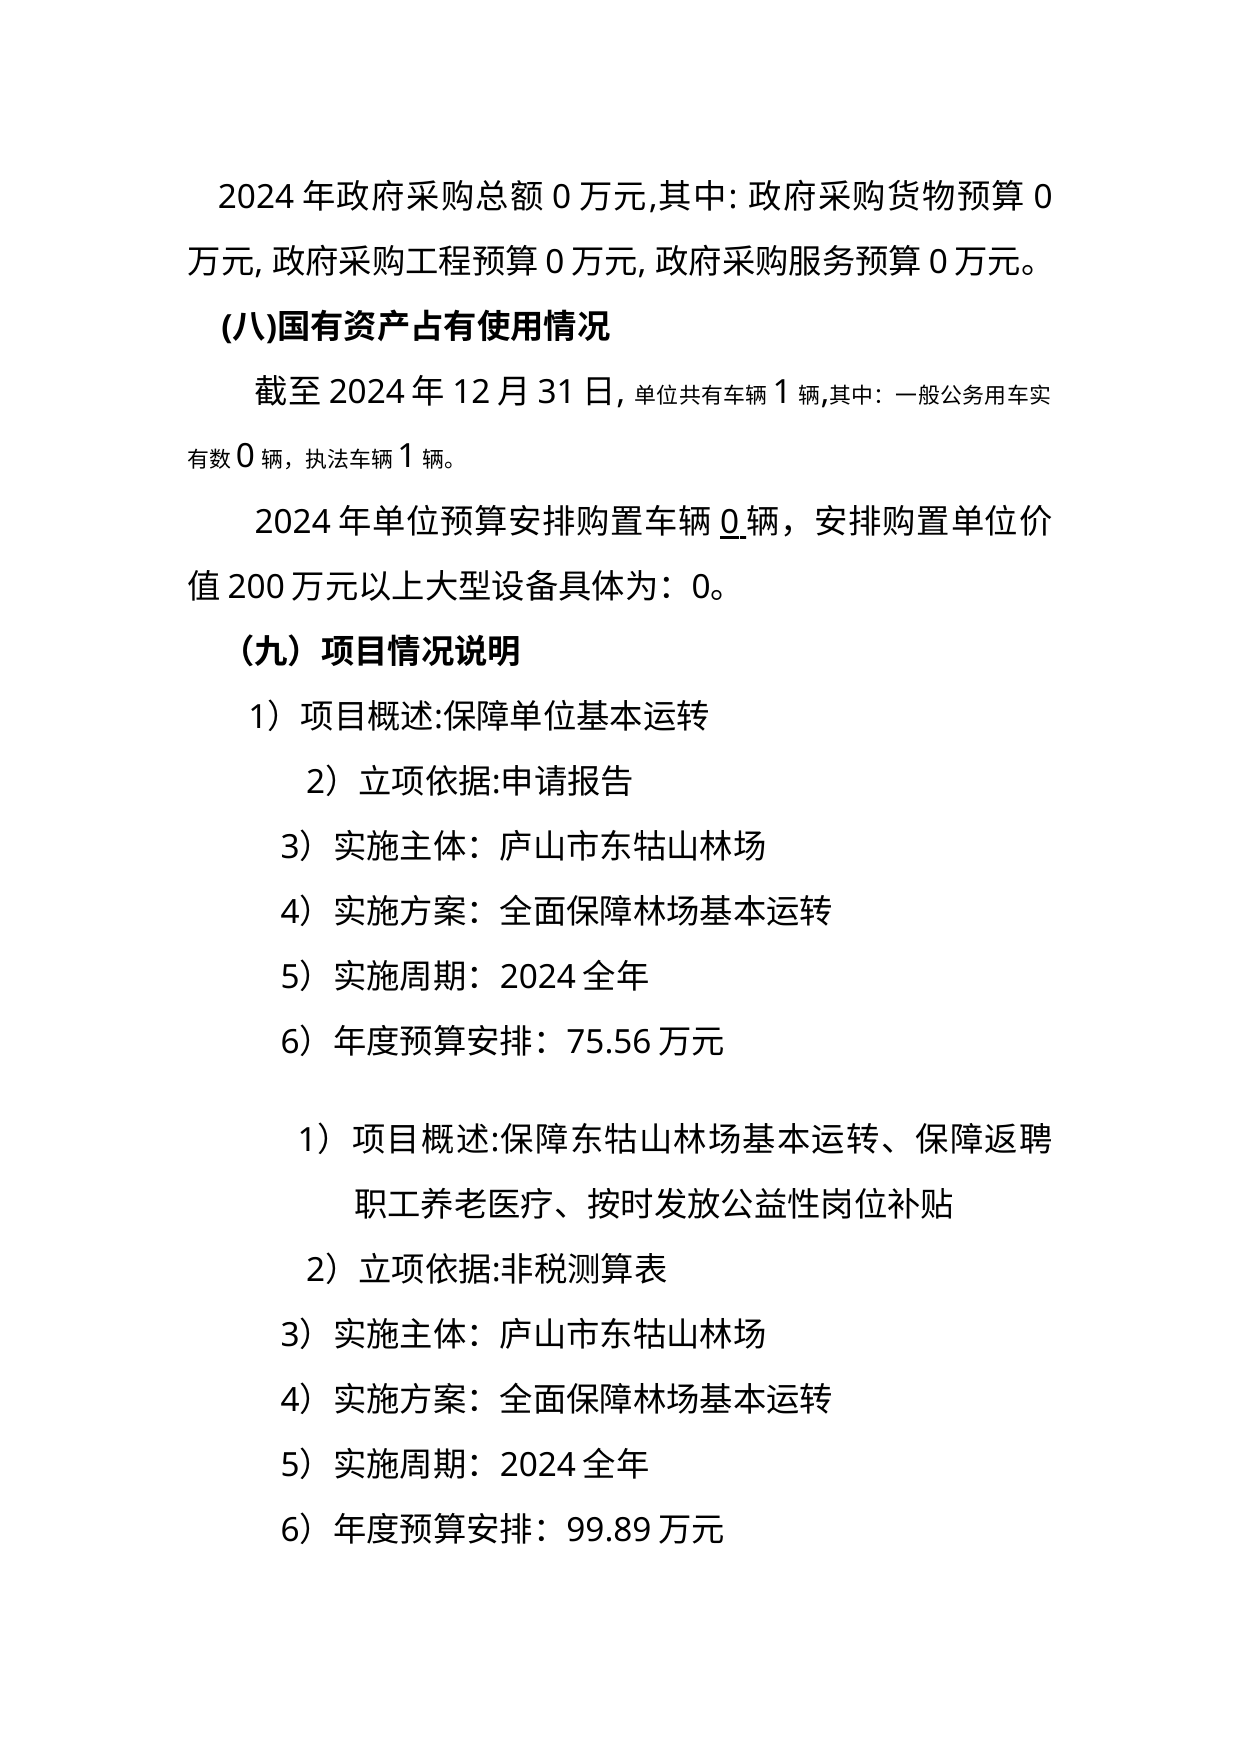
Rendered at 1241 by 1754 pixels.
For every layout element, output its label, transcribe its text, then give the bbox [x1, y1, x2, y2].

text 5）实施周期：2024全年 [187, 942, 1053, 1007]
text 6）年度预算安排：99.89万元 [187, 1494, 1053, 1559]
text 3）实施主体：庐山市东牯山林场 [187, 812, 1053, 877]
text 2）立项依据:申请报告 [187, 747, 1053, 812]
text 4）实施方案：全面保障林场基本运转 [187, 1364, 1053, 1429]
text 1）项目概述:保障单位基本运转 [187, 682, 1053, 747]
text 1）项目概述:保障东牯山林场基本运转、保障返聘职工养老医疗、按时发放公益性岗位补贴 [287, 1104, 1053, 1234]
text 2）立项依据:非税测算表 [187, 1234, 1053, 1299]
text 6）年度预算安排：75.56万元 [187, 1007, 1053, 1072]
text 4）实施方案：全面保障林场基本运转 [187, 877, 1053, 942]
text 2024年单位预算安排购置车辆0辆，安排购置单位价值200万元以上大型设备具体为：0。 [187, 487, 1053, 617]
text 5）实施周期：2024全年 [187, 1429, 1053, 1494]
text （九）项目情况说明 [187, 617, 1053, 682]
text 3）实施主体：庐山市东牯山林场 [187, 1299, 1053, 1364]
text (八)国有资产占有使用情况 [187, 292, 1053, 357]
text 截至2024年12月31日, 单位共有车辆1辆,其中：一般公务用车实有数0辆，执法车辆1辆。 [187, 357, 1053, 487]
text 2024年政府采购总额0万元,其中: 政府采购货物预算0万元, 政府采购工程预算0万元, 政府采购服务预算0万元。 [187, 162, 1053, 292]
